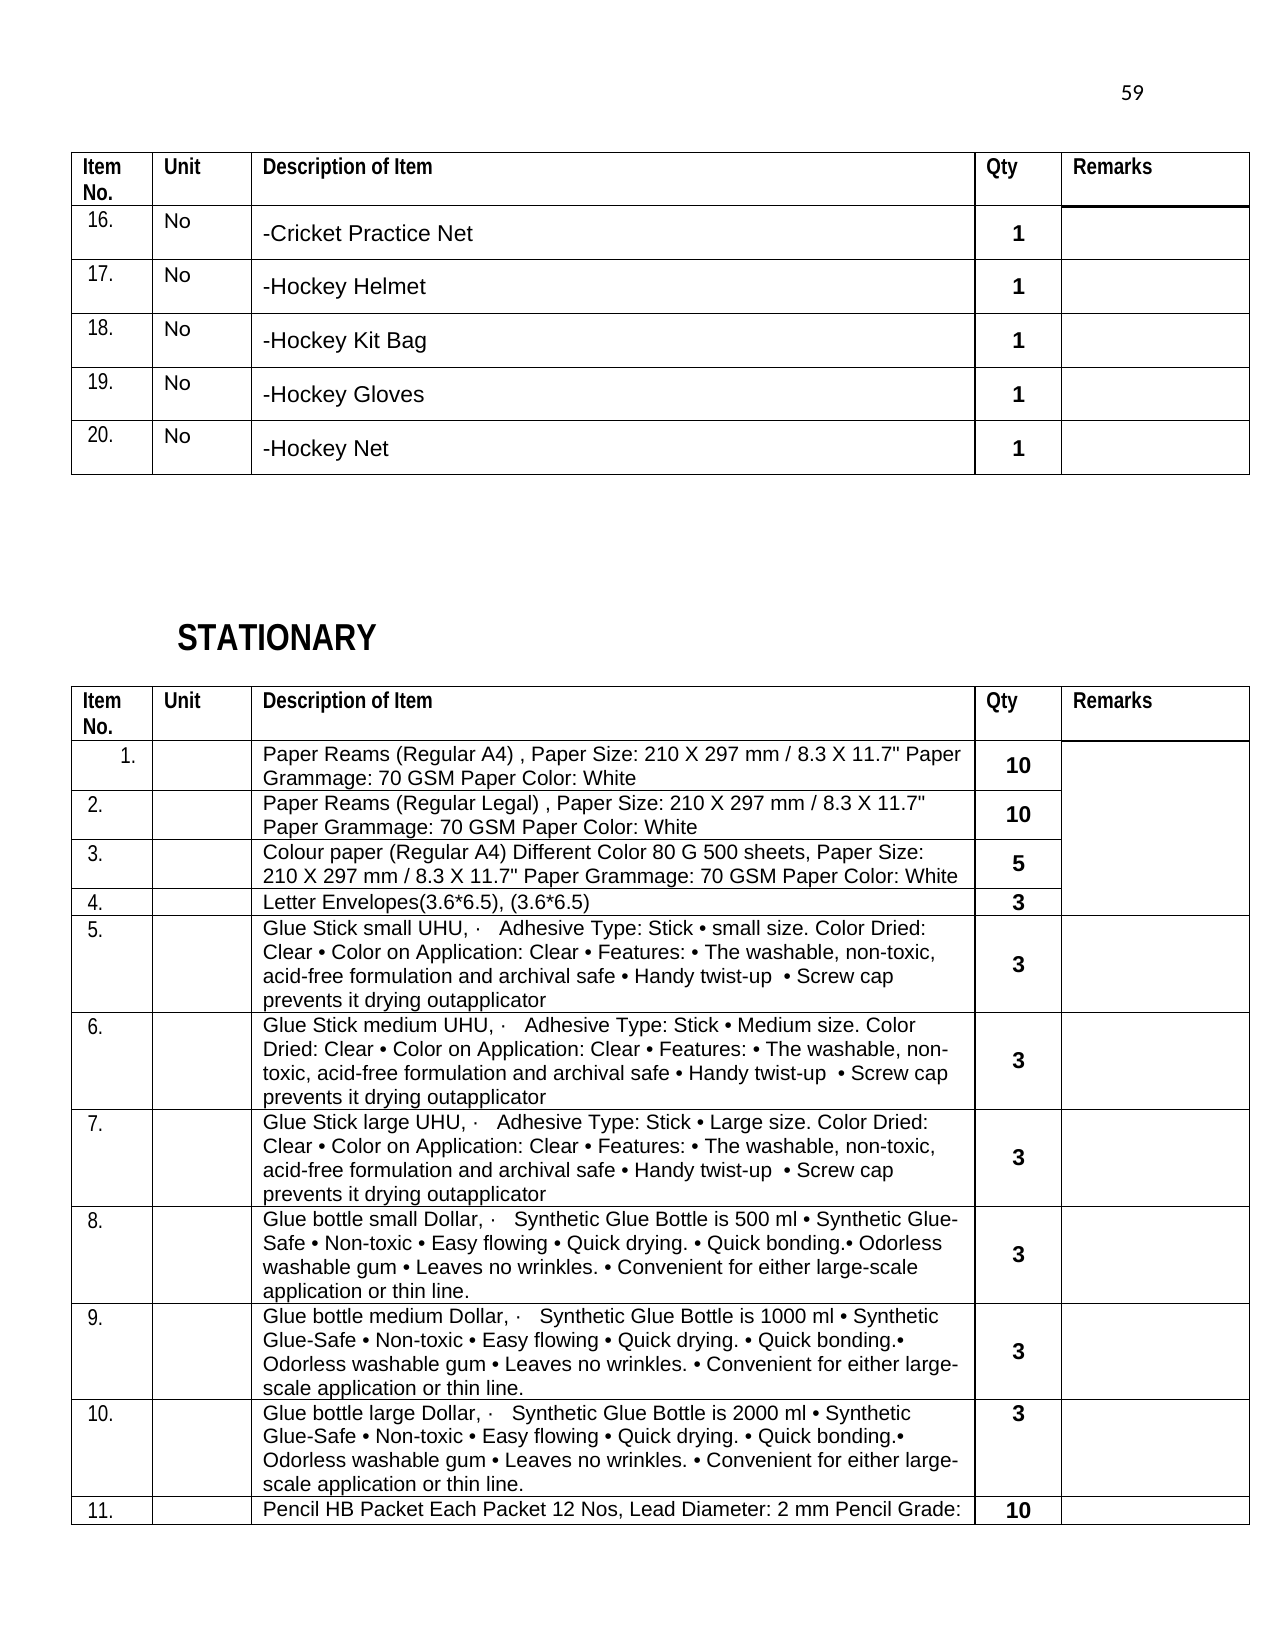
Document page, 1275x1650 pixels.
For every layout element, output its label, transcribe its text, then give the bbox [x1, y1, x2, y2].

table_cell 3 [976, 1110, 1061, 1206]
table_cell [1062, 1497, 1249, 1523]
table_cell [153, 741, 251, 789]
table_cell [153, 791, 251, 838]
table_cell [72, 1013, 152, 1109]
table_cell [1062, 1013, 1249, 1109]
table_cell 1 [976, 314, 1061, 367]
table_header Item No. [72, 153, 152, 205]
table_cell [72, 206, 152, 259]
table_header Remarks [1062, 153, 1249, 205]
table_cell 10 [976, 791, 1061, 838]
table_cell [72, 1207, 152, 1302]
table_cell [1062, 314, 1249, 367]
table_cell [72, 791, 152, 838]
table_cell -Hockey Helmet [252, 260, 974, 313]
table_cell Paper Reams (Regular A4) , Paper Size: 210 X 297 mm / 8.3 X 11.7" Paper Grammage: 70 GSM Paper Color: White [252, 741, 974, 789]
table_header Description of Item [252, 687, 974, 739]
table_cell 1 [976, 206, 1061, 259]
table_cell [72, 1497, 152, 1523]
table_cell 3 [976, 1304, 1061, 1399]
table_cell -Hockey Gloves [252, 368, 974, 420]
table_cell [1062, 368, 1249, 420]
table_cell Glue bottle large Dollar, · Synthetic Glue Bottle is 2000 ml • Synthetic Glue-Safe • Non-toxic • Easy flowing • Quick drying. • Quick bonding.• Odorless washable gum • Leaves no wrinkles. • Convenient for either large-scale application or thin line. [252, 1400, 974, 1496]
table_cell [153, 916, 251, 1012]
table_cell No [153, 314, 251, 367]
table_header Unit [153, 153, 251, 205]
table_cell [1062, 1110, 1249, 1206]
table_cell [72, 260, 152, 313]
table_cell Colour paper (Regular A4) Different Color 80 G 500 sheets, Paper Size: 210 X 297 mm / 8.3 X 11.7" Paper Grammage: 70 GSM Paper Color: White [252, 840, 974, 887]
table_cell 10 [976, 741, 1061, 789]
table_header Qty [976, 153, 1061, 205]
table_cell [72, 840, 152, 887]
table_cell [72, 916, 152, 1012]
table_cell [153, 1400, 251, 1496]
table_cell Glue bottle medium Dollar, · Synthetic Glue Bottle is 1000 ml • Synthetic Glue-Safe • Non-toxic • Easy flowing • Quick drying. • Quick bonding.• Odorless washable gum • Leaves no wrinkles. • Convenient for either large-scale application or thin line. [252, 1304, 974, 1399]
table_cell [1062, 421, 1249, 474]
table_cell [1062, 1304, 1249, 1399]
table_cell [153, 1207, 251, 1302]
table_cell Glue Stick small UHU, · Adhesive Type: Stick • small size. Color Dried: Clear • Color on Application: Clear • Features: • The washable, non-toxic, acid-free formulation and archival safe • Handy twist-up • Screw cap prevents it drying outapplicator [252, 916, 974, 1012]
table_cell 10 [976, 1497, 1061, 1523]
table_cell 3 [976, 1207, 1061, 1302]
table_cell [72, 1400, 152, 1496]
table_cell -Hockey Kit Bag [252, 314, 974, 367]
table_cell No [153, 260, 251, 313]
table_cell [153, 1110, 251, 1206]
table_header Description of Item [252, 153, 974, 205]
table_cell 3 [976, 1013, 1061, 1109]
table_cell [1062, 1207, 1249, 1302]
table_cell [72, 314, 152, 367]
table_cell Glue Stick medium UHU, · Adhesive Type: Stick • Medium size. Color Dried: Clear • Color on Application: Clear • Features: • The washable, non-toxic, acid-free formulation and archival safe • Handy twist-up • Screw cap prevents it drying outapplicator [252, 1013, 974, 1109]
table_cell [153, 889, 251, 915]
table_cell [72, 741, 152, 789]
table_cell No [153, 368, 251, 420]
table_cell Glue bottle small Dollar, · Synthetic Glue Bottle is 500 ml • Synthetic Glue-Safe • Non-toxic • Easy flowing • Quick drying. • Quick bonding.• Odorless washable gum • Leaves no wrinkles. • Convenient for either large-scale application or thin line. [252, 1207, 974, 1302]
table_cell 1 [976, 260, 1061, 313]
table_cell [1062, 916, 1249, 1012]
table_cell -Cricket Practice Net [252, 206, 974, 259]
table_header Qty [976, 687, 1061, 739]
table_cell Letter Envelopes(3.6*6.5), (3.6*6.5) [252, 889, 974, 915]
table_cell [153, 1497, 251, 1523]
text STATIONARY [177, 616, 1144, 659]
table_cell 3 [976, 889, 1061, 915]
table_cell [1062, 742, 1249, 915]
table_cell 1 [976, 368, 1061, 420]
table_header Item No. [72, 687, 152, 739]
table_cell 3 [976, 1400, 1061, 1496]
table_cell [1062, 260, 1249, 313]
table_cell -Hockey Net [252, 421, 974, 474]
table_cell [252, 1497, 974, 1523]
table_cell [72, 889, 152, 915]
table_cell [72, 1110, 152, 1206]
table_cell 3 [976, 916, 1061, 1012]
table_header Remarks [1062, 687, 1249, 739]
table_cell [153, 1304, 251, 1399]
table_cell [153, 1013, 251, 1109]
table_cell No [153, 206, 251, 259]
table_cell 5 [976, 840, 1061, 887]
table_cell [1062, 208, 1249, 259]
table_cell [1062, 1400, 1249, 1496]
table_cell [72, 368, 152, 420]
table_cell [72, 1304, 152, 1399]
table_cell [72, 421, 152, 474]
table_cell Glue Stick large UHU, · Adhesive Type: Stick • Large size. Color Dried: Clear • Color on Application: Clear • Features: • The washable, non-toxic, acid-free formulation and archival safe • Handy twist-up • Screw cap prevents it drying outapplicator [252, 1110, 974, 1206]
table_header Unit [153, 687, 251, 739]
table_cell 1 [976, 421, 1061, 474]
table_cell Paper Reams (Regular Legal) , Paper Size: 210 X 297 mm / 8.3 X 11.7" Paper Grammage: 70 GSM Paper Color: White [252, 791, 974, 838]
table_cell [153, 840, 251, 887]
table_cell No [153, 421, 251, 474]
